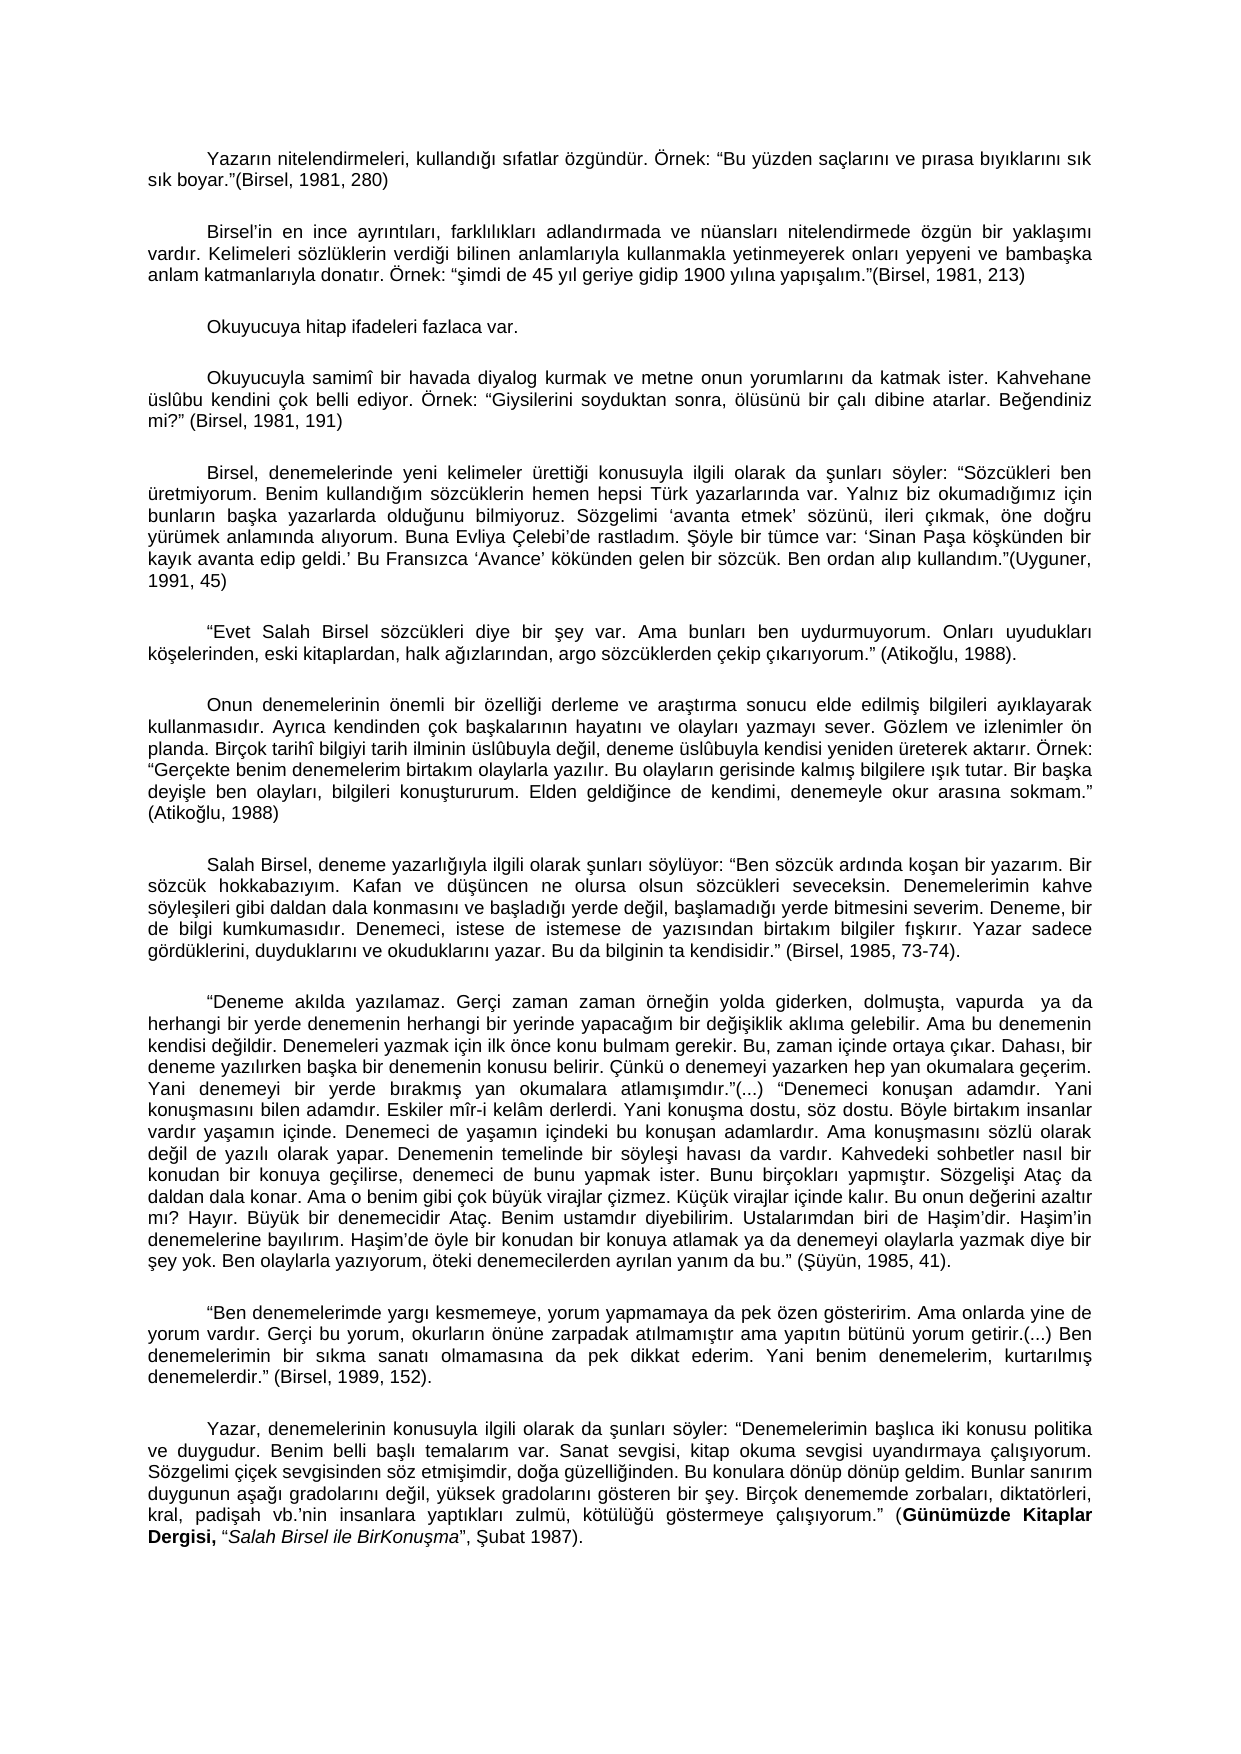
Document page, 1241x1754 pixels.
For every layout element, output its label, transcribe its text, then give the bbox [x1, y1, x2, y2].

text Salah Birsel, deneme yazarlığıyla ilgili olarak şunları söylüyor: “Ben sözcük ardında koşan bir yazarım. Bir sözcük hokkabazıyım. Kafan ve düşüncen ne olursa olsun sözcükleri seveceksin. Denemelerimin kahve söyleşileri gibi daldan dala konmasını ve başladığı yerde değil, başlamadığı yerde bitmesini severim. Deneme, bir de bilgi kumkumasıdır. Denemeci, istese de istemese de yazısından birtakım bilgiler fışkırır. Yazar sadece gördüklerini, duyduklarını ve okuduklarını yazar. Bu da bilginin ta kendisidir.” (Birsel, 1985, 73-74). [148, 853, 1093, 961]
text Okuyucuyla samimî bir havada diyalog kurmak ve metne onun yorumlarını da katmak ister. Kahvehane üslûbu kendini çok belli ediyor. Örnek: “Giysilerini soyduktan sonra, ölüsünü bir çalı dibine atarlar. Beğendiniz mi?” (Birsel, 1981, 191) [148, 367, 1093, 432]
text Birsel, denemelerinde yeni kelimeler ürettiği konusuyla ilgili olarak da şunları söyler: “Sözcükleri ben üretmiyorum. Benim kullandığım sözcüklerin hemen hepsi Türk yazarlarında var. Yalnız biz okumadığımız için bunların başka yazarlarda olduğunu bilmiyoruz. Sözgelimi ‘avanta etmek’ sözünü, ileri çıkmak, öne doğru yürümek anlamında alıyorum. Buna Evliya Çelebi’de rastladım. Şöyle bir tümce var: ‘Sinan Paşa köşkünden bir kayık avanta edip geldi.’ Bu Fransızca ‘Avance’ kökünden gelen bir sözcük. Ben ordan alıp kullandım.”(Uyguner, 1991, 45) [148, 462, 1093, 591]
text Okuyucuya hitap ifadeleri fazlaca var. [148, 315, 1093, 337]
text “Evet Salah Birsel sözcükleri diye bir şey var. Ama bunları ben uydurmuyorum. Onları uyudukları köşelerinden, eski kitaplardan, halk ağızlarından, argo sözcüklerden çekip çıkarıyorum.” (Atikoğlu, 1988). [148, 621, 1093, 664]
text “Deneme akılda yazılamaz. Gerçi zaman zaman örneğin yolda giderken, dolmuşta, vapurda ya da herhangi bir yerde denemenin herhangi bir yerinde yapacağım bir değişiklik aklıma gelebilir. Ama bu denemenin kendisi değildir. Denemeleri yazmak için ilk önce konu bulmam gerekir. Bu, zaman içinde ortaya çıkar. Dahası, bir deneme yazılırken başka bir denemenin konusu belirir. Çünkü o denemeyi yazarken hep yan okumalara geçerim. Yani denemeyi bir yerde bırakmış yan okumalara atlamışımdır.”(...) “Denemeci konuşan adamdır. Yani konuşmasını bilen adamdır. Eskiler mîr-i kelâm derlerdi. Yani konuşma dostu, söz dostu. Böyle birtakım insanlar vardır yaşamın içinde. Denemeci de yaşamın içindeki bu konuşan adamlardır. Ama konuşmasını sözlü olarak değil de yazılı olarak yapar. Denemenin temelinde bir söyleşi havası da vardır. Kahvedeki sohbetler nasıl bir konudan bir konuya geçilirse, denemeci de bunu yapmak ister. Bunu birçokları yapmıştır. Sözgelişi Ataç da daldan dala konar. Ama o benim gibi çok büyük virajlar çizmez. Küçük virajlar içinde kalır. Bu onun değerini azaltır mı? Hayır. Büyük bir denemecidir Ataç. Benim ustamdır diyebilirim. Ustalarımdan biri de Haşim’dir. Haşim’in denemelerine bayılırım. Haşim’de öyle bir konudan bir konuya atlamak ya da denemeyi olaylarla yazmak diye bir şey yok. Ben olaylarla yazıyorum, öteki denemecilerden ayrılan yanım da bu.” (Şüyün, 1985, 41). [148, 991, 1093, 1272]
text “Ben denemelerimde yargı kesmemeye, yorum yapmamaya da pek özen gösteririm. Ama onlarda yine de yorum vardır. Gerçi bu yorum, okurların önüne zarpadak atılmamıştır ama yapıtın bütünü yorum getirir.(...) Ben denemelerimin bir sıkma sanatı olmamasına da pek dikkat ederim. Yani benim denemelerim, kurtarılmış denemelerdir.” (Birsel, 1989, 152). [148, 1302, 1093, 1388]
text Yazarın nitelendirmeleri, kullandığı sıfatlar özgündür. Örnek: “Bu yüzden saçlarını ve pırasa bıyıklarını sık sık boyar.”(Birsel, 1981, 280) [148, 148, 1093, 191]
text Yazar, denemelerinin konusuyla ilgili olarak da şunları söyler: “Denemelerimin başlıca iki konusu politika ve duygudur. Benim belli başlı temalarım var. Sanat sevgisi, kitap okuma sevgisi uyandırmaya çalışıyorum. Sözgelimi çiçek sevgisinden söz etmişimdir, doğa güzelliğinden. Bu konulara dönüp dönüp geldim. Bunlar sanırım duygunun aşağı gradolarını değil, yüksek gradolarını gösteren bir şey. Birçok denememde zorbaları, diktatörleri, kral, padişah vb.’nin insanlara yaptıkları zulmü, kötülüğü göstermeye çalışıyorum.” (Günümüzde Kitaplar Dergisi, “Salah Birsel ile BirKonuşma”, Şubat 1987). [148, 1418, 1093, 1547]
text Birsel’in en ince ayrıntıları, farklılıkları adlandırmada ve nüansları nitelendirmede özgün bir yaklaşımı vardır. Kelimeleri sözlüklerin verdiği bilinen anlamlarıyla kullanmakla yetinmeyerek onları yepyeni ve bambaşka anlam katmanlarıyla donatır. Örnek: “şimdi de 45 yıl geriye gidip 1900 yılına yapışalım.”(Birsel, 1981, 213) [148, 221, 1093, 285]
text Onun denemelerinin önemli bir özelliği derleme ve araştırma sonucu elde edilmiş bilgileri ayıklayarak kullanmasıdır. Ayrıca kendinden çok başkalarının hayatını ve olayları yazmayı sever. Gözlem ve izlenimler ön planda. Birçok tarihî bilgiyi tarih ilminin üslûbuyla değil, deneme üslûbuyla kendisi yeniden üreterek aktarır. Örnek: “Gerçekte benim denemelerim birtakım olaylarla yazılır. Bu olayların gerisinde kalmış bilgilere ışık tutar. Bir başka deyişle ben olayları, bilgileri konuştururum. Elden geldiğince de kendimi, denemeyle okur arasına sokmam.” (Atikoğlu, 1988) [148, 694, 1093, 823]
